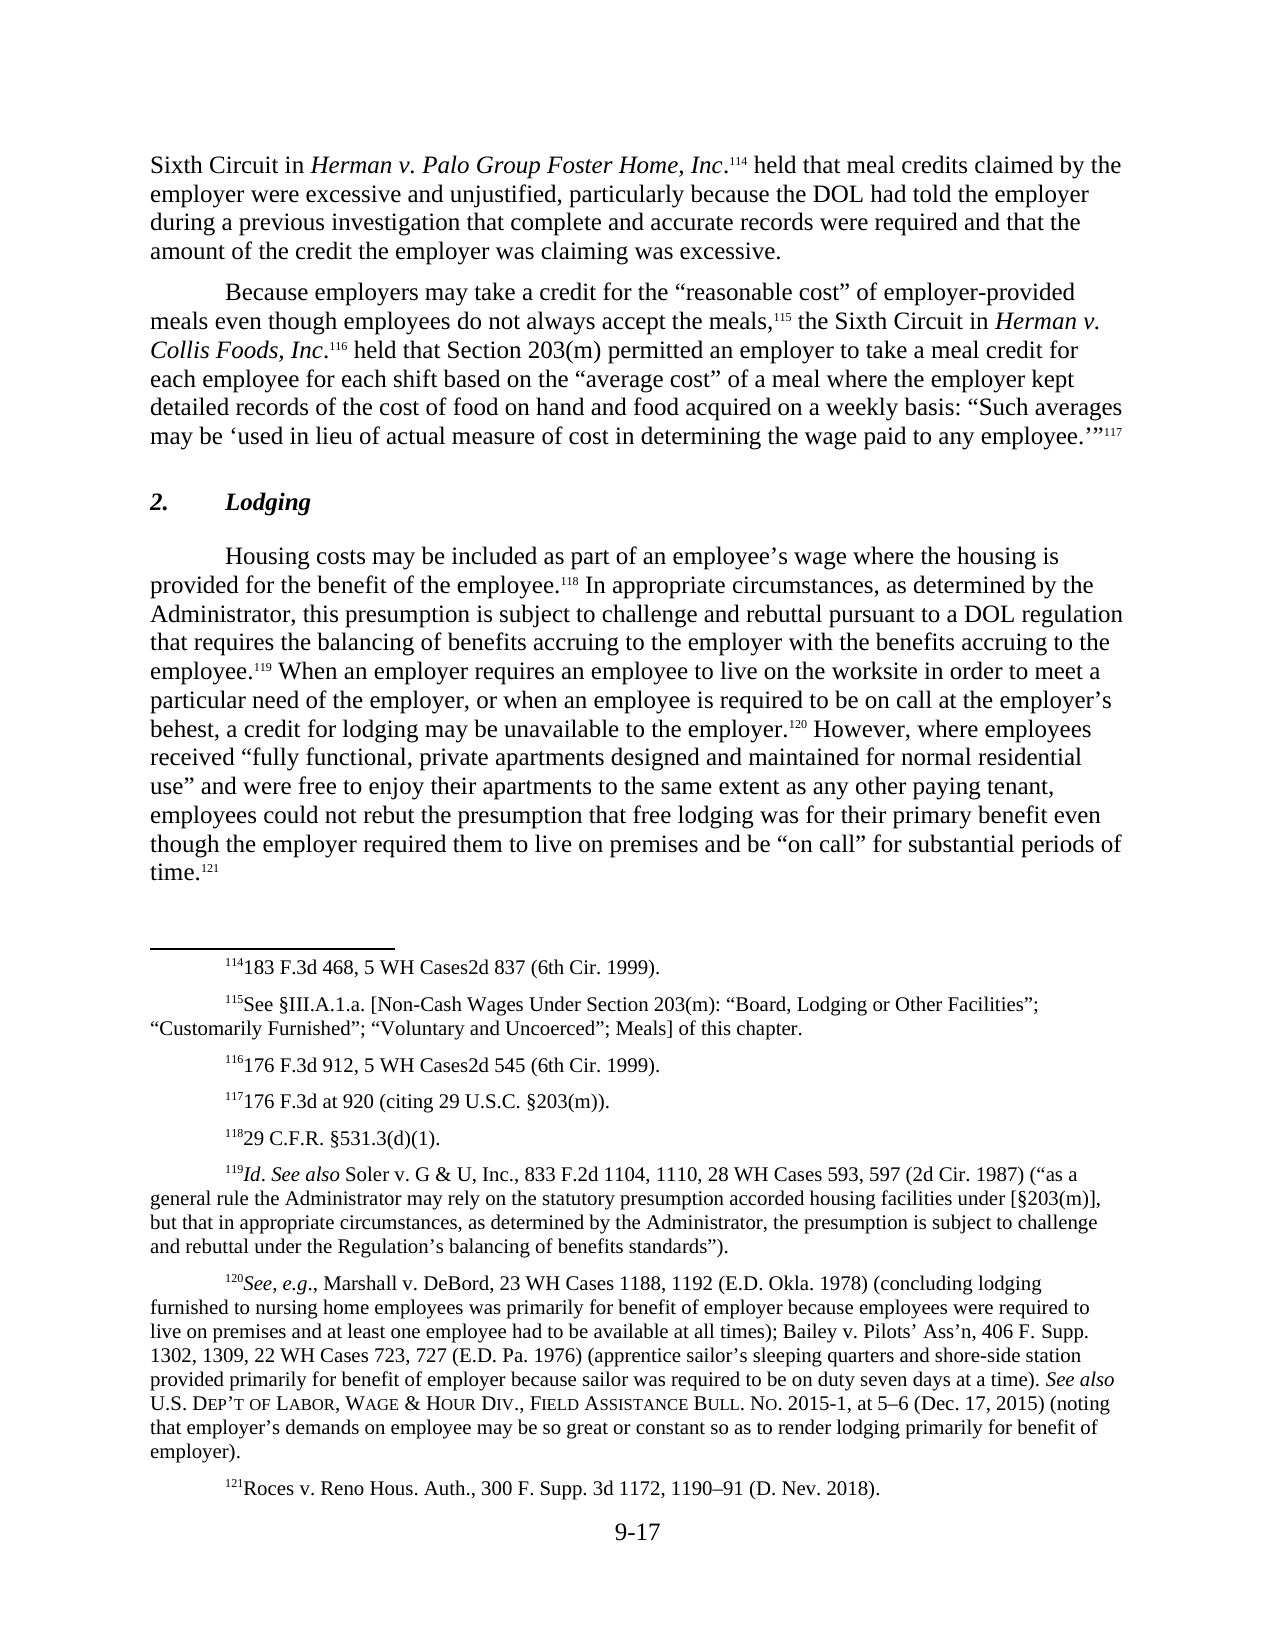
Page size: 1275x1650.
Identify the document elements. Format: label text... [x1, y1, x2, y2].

text Housing costs may be included as part of an employee’s wage where the housing is provided for the benefit of the employee. In appropriate circumstances, as determined by the Administrator, this presumption is subject to challenge and rebuttal pursuant to a DOL regulation that requires the balancing of benefits accruing to the employer with the benefits accruing to the employee. When an employer requires an employee to live on the worksite in order to meet a particular need of the employer, or when an employee is required to be on call at the employer’s behest, a credit for lodging may be unavailable to the employer. However, where employees received “fully functional, private apartments designed and maintained for normal residential use” and were free to enjoy their apartments to the same extent as any other paying tenant, employees could not rebut the presumption that free lodging was for their primary benefit even though the employer required them to live on premises and be “on call” for substantial periods of time. [150, 541, 1125, 886]
text Courts typically do not permit employers to take meal credits that are excessive or unjustified. In Hodgson v. Frisch Dixie, Inc., the court disallowed the employer’s deduction for a meal credit because it found that requiring employees to accept the free meal was to ensure that the employees were available to provide uncompensated labor during mealtime. Similarly, the Sixth Circuit in Herman v. Palo Group Foster Home, Inc. held that meal credits claimed by the employer were excessive and unjustified, particularly because the DOL had told the employer during a previous investigation that complete and accurate records were required and that the amount of the credit the employer was claiming was excessive. [150, 150, 1125, 265]
text 2. Lodging [150, 487, 1125, 516]
text Because employers may take a credit for the “reasonable cost” of employer-provided meals even though employees do not always accept the meals, the Sixth Circuit in Herman v. Collis Foods, Inc. held that Section 203(m) permitted an employer to take a meal credit for each employee for each shift based on the “average cost” of a meal where the employer kept detailed records of the cost of food on hand and food acquired on a weekly basis: “Such averages may be ‘used in lieu of actual measure of cost in determining the wage paid to any employee.’” [150, 277, 1125, 450]
